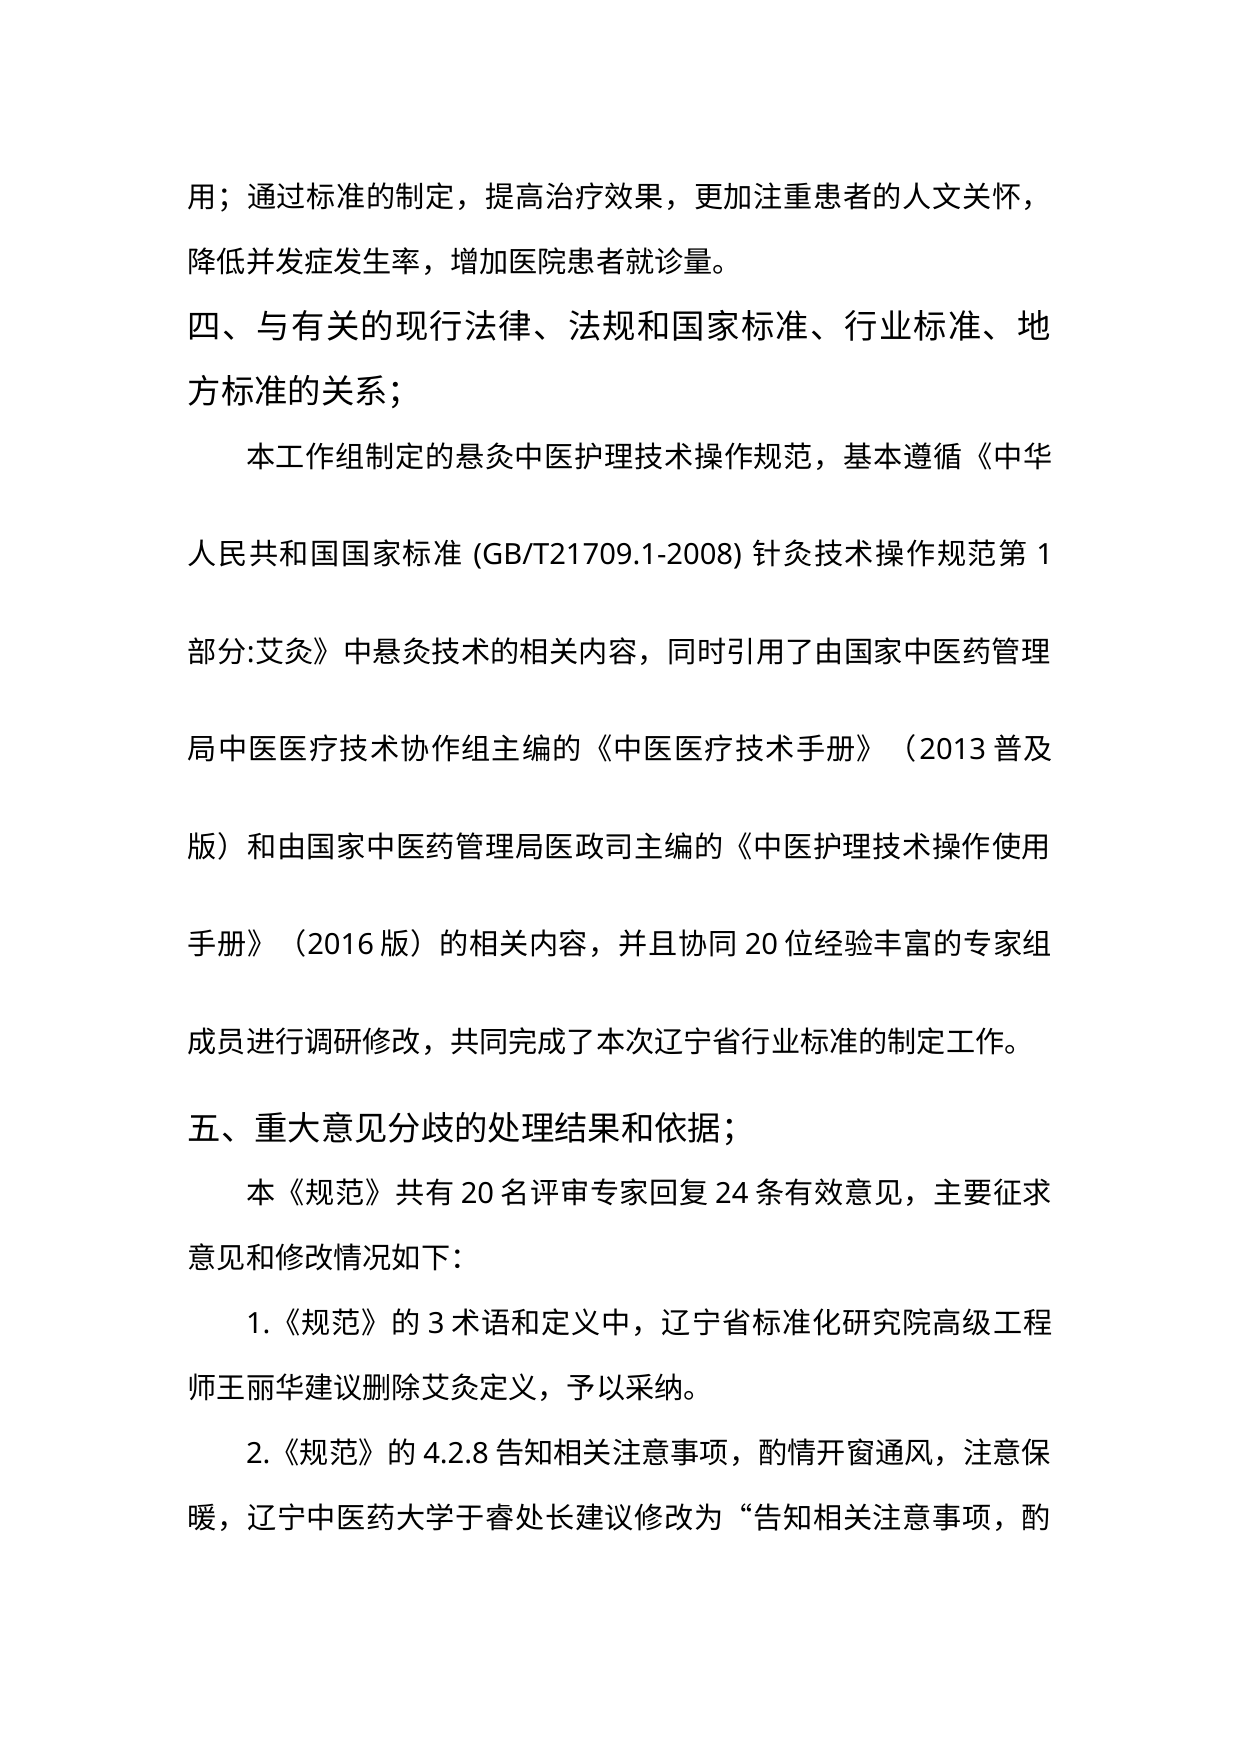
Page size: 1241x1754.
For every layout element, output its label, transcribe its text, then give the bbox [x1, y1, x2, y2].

text 1.《规范》的3术语和定义中，辽宁省标准化研究院高级工程师王丽华建议删除艾灸定义，予以采纳。 [187, 1288, 1053, 1418]
text 本工作组制定的悬灸中医护理技术操作规范，基本遵循《中华人民共和国国家标准 (GB/T21709.1-2008) 针灸技术操作规范第1部分:艾灸》中悬灸技术的相关内容，同时引用了由国家中医药管理局中医医疗技术协作组主编的《中医医疗技术手册》（2013普及版）和由国家中医药管理局医政司主编的《中医护理技术操作使用手册》（2016版）的相关内容，并且协同20位经验丰富的专家组成员进行调研修改，共同完成了本次辽宁省行业标准的制定工作。 [187, 422, 1053, 1072]
text 五、重大意见分歧的处理结果和依据； [187, 1093, 1053, 1158]
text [187, 1418, 1053, 1548]
text 本《规范》共有20名评审专家回复24条有效意见，主要征求意见和修改情况如下： [187, 1158, 1053, 1288]
text 四、与有关的现行法律、法规和国家标准、行业标准、地方标准的关系； [187, 292, 1053, 422]
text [187, 162, 1053, 292]
